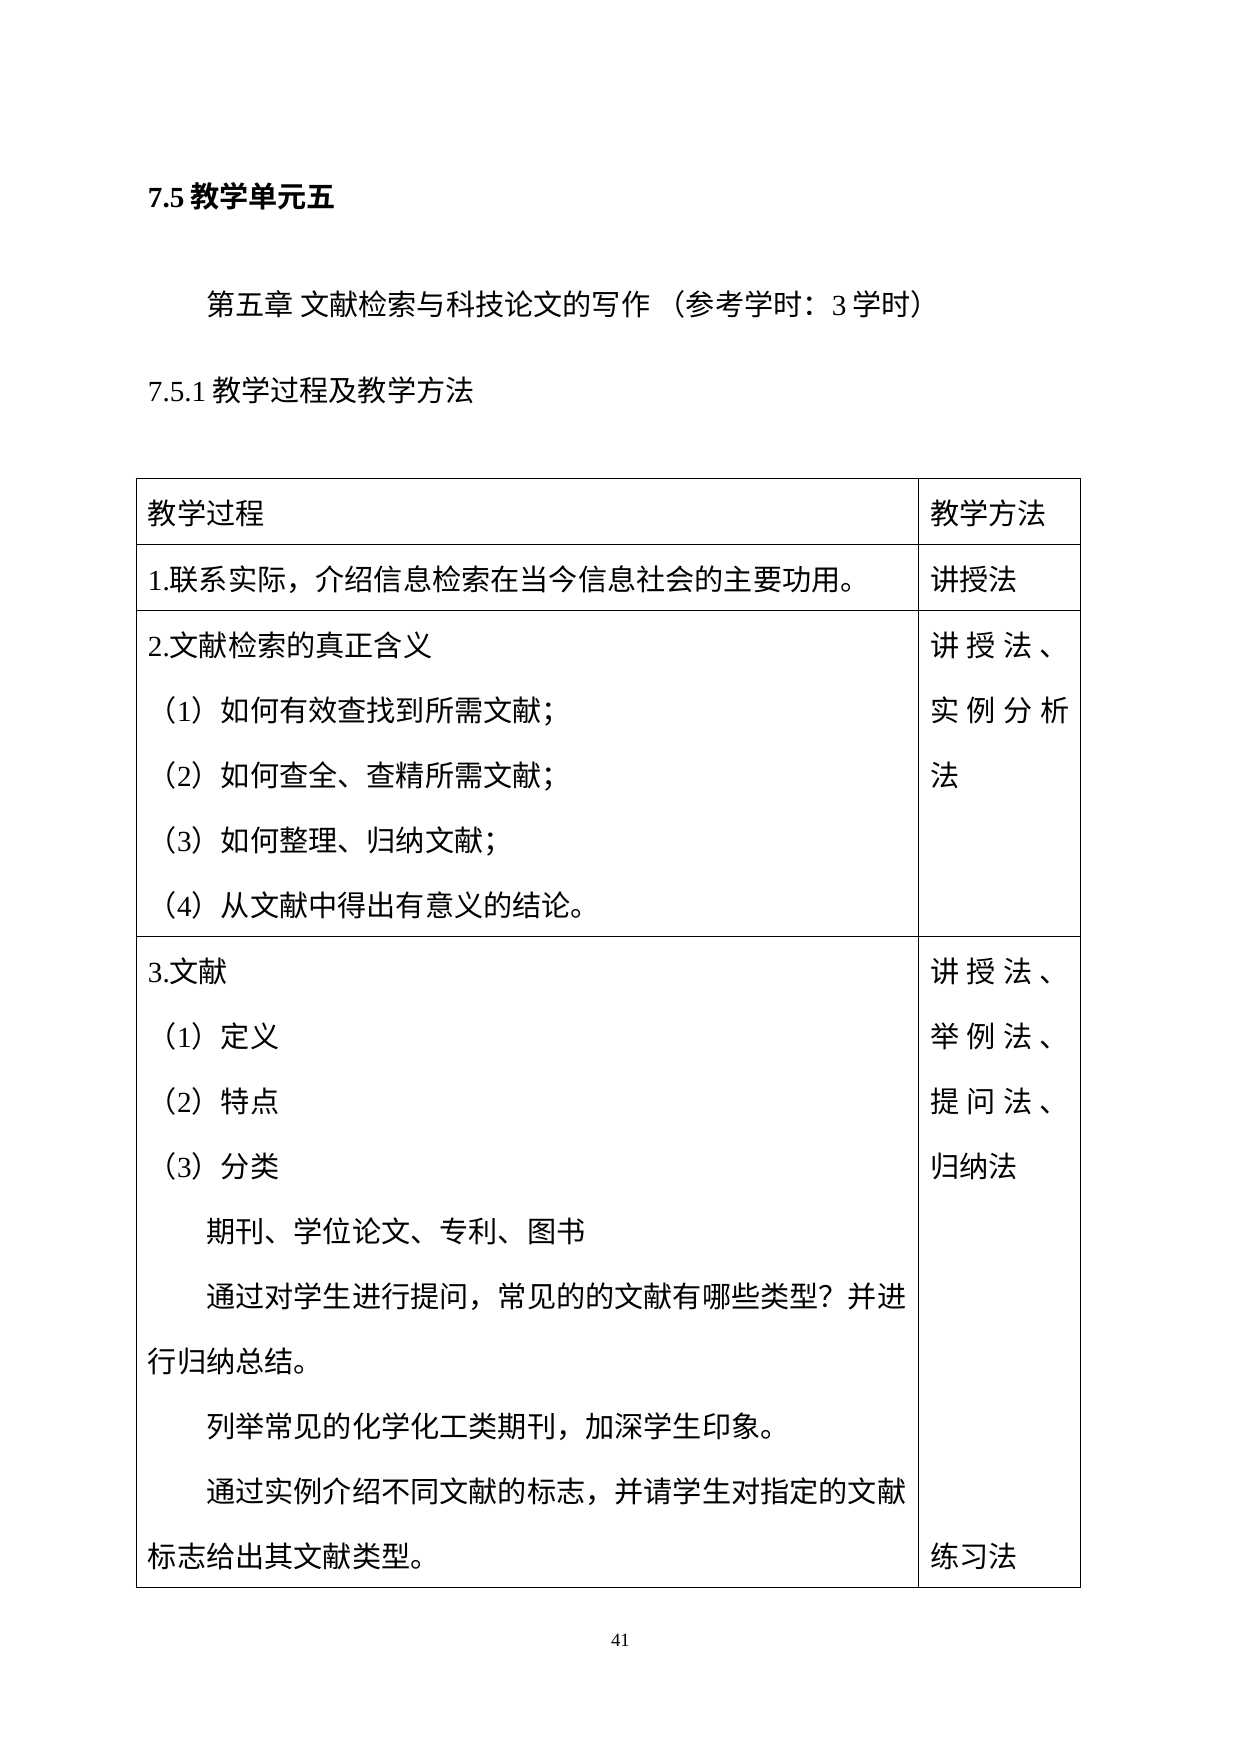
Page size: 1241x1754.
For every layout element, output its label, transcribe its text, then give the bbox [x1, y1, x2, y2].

text 第五章 文献检索与科技论文的写作 （参考学时：3学时） [148, 270, 1092, 335]
table_cell 讲授法、实例分析法 [919, 611, 1080, 936]
table_cell 讲授法 [919, 545, 1080, 610]
table_header 教学方法 [919, 479, 1080, 544]
table_header 教学过程 [137, 479, 918, 544]
table_cell 1.联系实际，介绍信息检索在当今信息社会的主要功用。 [137, 545, 918, 610]
subtitle 7.5教学单元五 [148, 162, 1092, 227]
subtitle 7.5.1教学过程及教学方法 [148, 356, 1092, 421]
table_cell 讲授法、举例法、提问法、归纳法 练习法 [919, 937, 1080, 1587]
table_cell 2.文献检索的真正含义 （1）如何有效查找到所需文献； （2）如何查全、查精所需文献； （3）如何整理、归纳文献； （4）从文献中得出有意义的结论。 [137, 611, 918, 936]
table_cell 3.文献 （1）定义 （2）特点 （3）分类 期刊、学位论文、专利、图书 通过对学生进行提问，常见的的文献有哪些类型？并进行归纳总结。 列举常见的化学化工类期刊，加深学生印象。 通过实例介绍不同文献的标志，并请学生对指定的文献标志给出其文献类型。 [137, 937, 918, 1587]
